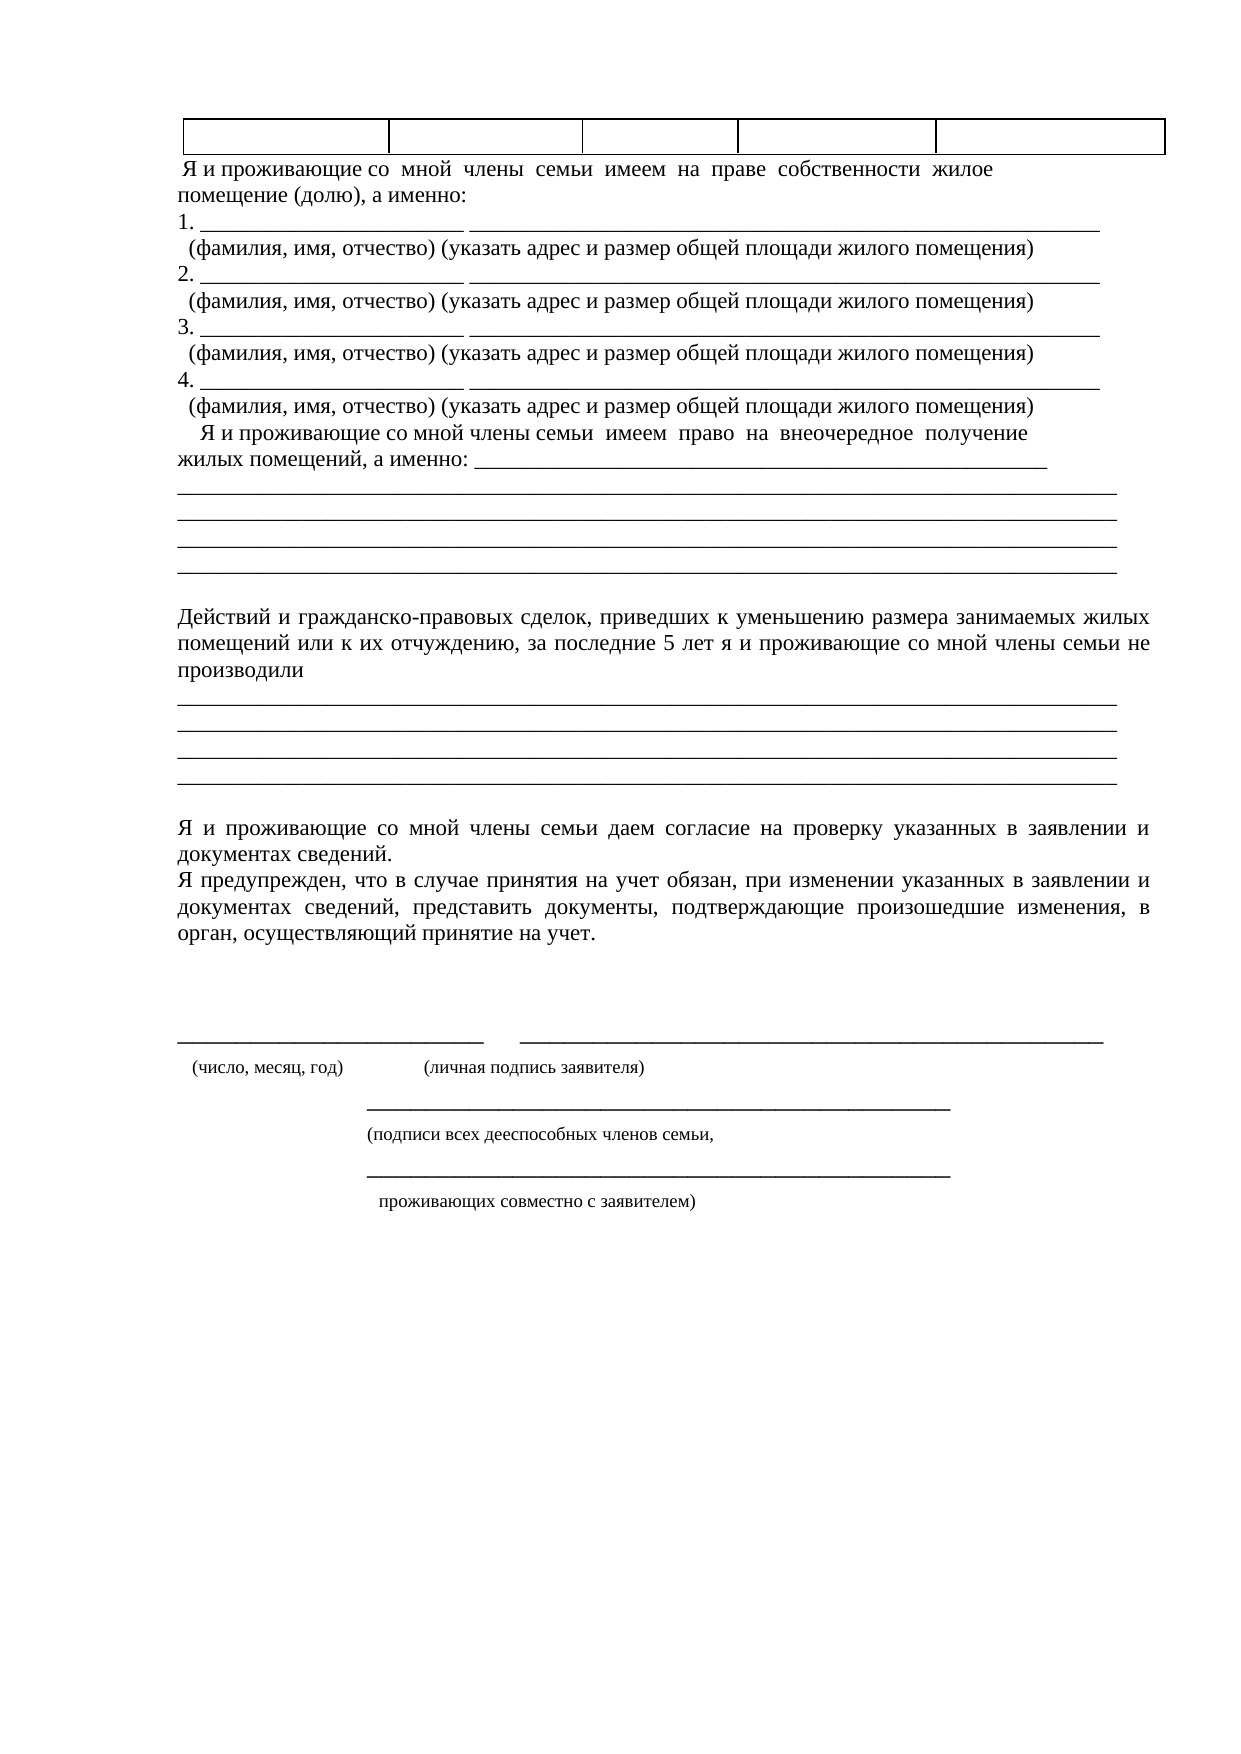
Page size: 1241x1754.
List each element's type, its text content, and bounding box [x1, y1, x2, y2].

table_cell [739, 120, 935, 153]
text Действий и гражданско-правовых сделок, приведших к уменьшению размера занимаемых жилых помещений или к их отчуждению, за последние 5 лет я и проживающие со мной члены семьи не производили [177, 603, 1152, 682]
text Я и проживающие со мной члены семьи имеем право на внеочередное получение [177, 418, 1152, 445]
text __________________________________________________________________________________ [177, 550, 1152, 577]
text __________________________________________________________________________________ [177, 761, 1152, 787]
text __________________________________________________________________________________ [177, 498, 1152, 524]
table_cell [390, 120, 582, 153]
text __________________________________________________________________________________ [177, 735, 1152, 761]
text помещение (долю), а именно: [177, 181, 1152, 208]
table_cell [184, 120, 388, 153]
text (число, месяц, год) (личная подпись заявителя) [177, 1046, 1152, 1080]
text ________________________________________ [177, 1147, 1152, 1180]
text __________________________________________________________________________________ [177, 682, 1152, 708]
table_cell [583, 120, 737, 153]
text 2. _______________________ _______________________________________________________ [177, 260, 1152, 287]
text (подписи всех дееспособных членов семьи, [177, 1113, 1152, 1147]
text __________________________________________________________________________________ [177, 708, 1152, 735]
text (фамилия, имя, отчество) (указать адрес и размер общей площади жилого помещения) [177, 287, 1152, 313]
text ________________________________________ [177, 1080, 1152, 1113]
text Я предупрежден, что в случае принятия на учет обязан, при изменении указанных в заявлении и документах сведений, представить документы, подтверждающие произошедшие изменения, в орган, осуществляющий принятие на учет. [177, 867, 1152, 946]
text 4. _______________________ _______________________________________________________ [177, 366, 1152, 392]
text 1. _______________________ _______________________________________________________ [177, 208, 1152, 234]
text Я и проживающие со мной члены семьи даем согласие на проверку указанных в заявлении и документах сведений. [177, 814, 1152, 867]
text (фамилия, имя, отчество) (указать адрес и размер общей площади жилого помещения) [177, 234, 1152, 260]
text (фамилия, имя, отчество) (указать адрес и размер общей площади жилого помещения) [177, 339, 1152, 366]
table_cell [937, 120, 1164, 153]
text проживающих совместно с заявителем) [177, 1180, 1152, 1214]
text 3. _______________________ _______________________________________________________ [177, 313, 1152, 339]
text _____________________ ________________________________________ [177, 1013, 1152, 1046]
text __________________________________________________________________________________ [177, 471, 1152, 498]
text __________________________________________________________________________________ [177, 524, 1152, 550]
text жилых помещений, а именно: __________________________________________________ [177, 445, 1152, 471]
text Я и проживающие со мной члены семьи имеем на праве собственности жилое [177, 155, 1152, 181]
text (фамилия, имя, отчество) (указать адрес и размер общей площади жилого помещения) [177, 392, 1152, 418]
